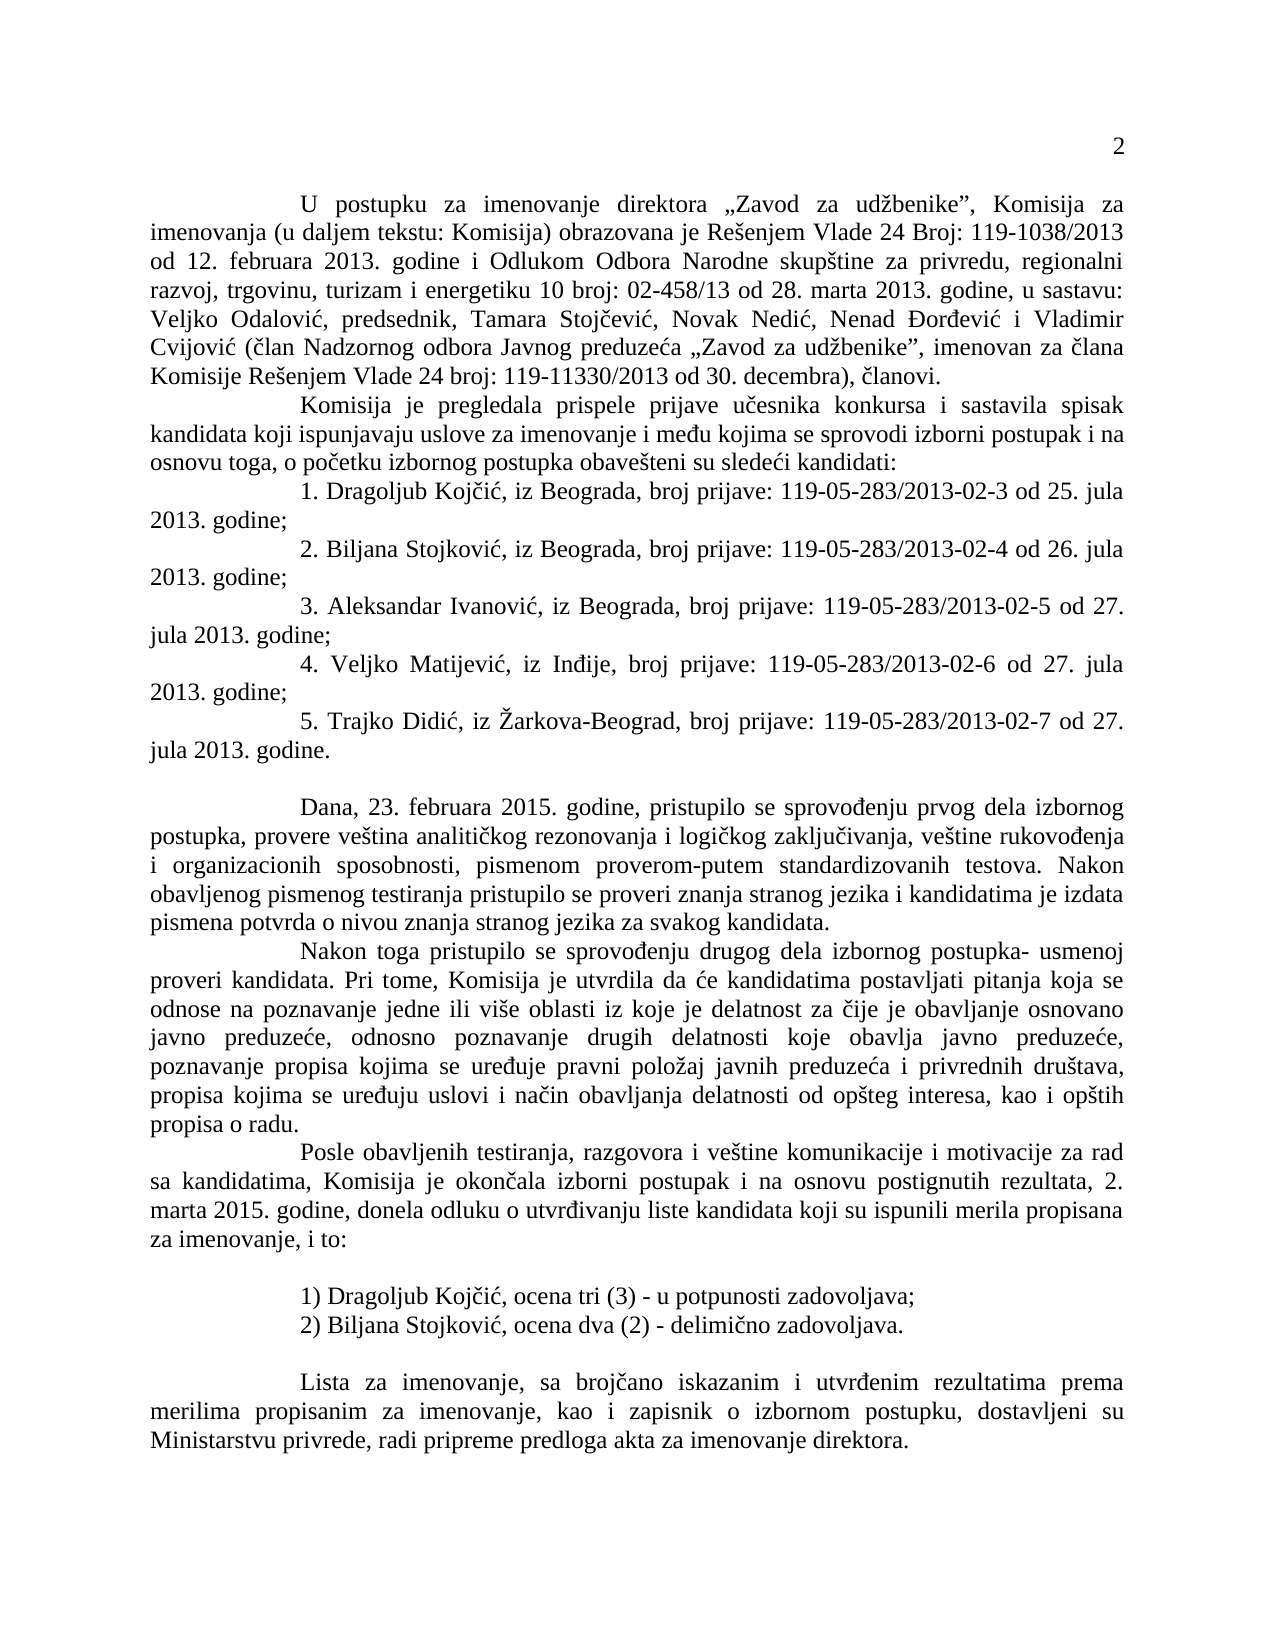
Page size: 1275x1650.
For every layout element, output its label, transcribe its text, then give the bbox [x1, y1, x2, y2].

text 5. Trajko Didić, iz Žarkova-Beograd, broj prijave: 119-05-283/2013-02-7 od 27. jula 2013. godine. [150, 706, 1125, 764]
text Posle obavljenih testiranja, razgovora i veštine komunikacije i motivacije za rad sa kandidatima, Komisija je okončala izborni postupak i na osnovu postignutih rezultata, 2. marta 2015. godine, donela odluku o utvrđivanju liste kandidata koji su ispunili merila propisana za imenovanje, i to: [150, 1137, 1125, 1252]
text 3. Aleksandar Ivanović, iz Beograda, broj prijave: 119-05-283/2013-02-5 od 27. jula 2013. godine; [150, 591, 1125, 649]
text 4. Veljko Matijević, iz Inđije, broj prijave: 119-05-283/2013-02-6 od 27. jula 2013. godine; [150, 649, 1125, 706]
text Dana, 23. februara 2015. godine, pristupilo se sprovođenju prvog dela izbornog postupka, provere veština analitičkog rezonovanja i logičkog zaključivanja, veštine rukovođenja i organizacionih sposobnosti, pismenom proverom-putem standardizovanih testova. Nakon obavljenog pismenog testiranja pristupilo se proveri znanja stranog jezika i kandidatima je izdata pismena potvrda o nivou znanja stranog jezika za svakog kandidata. [150, 792, 1125, 936]
text Komisija je pregledala prispele prijave učesnika konkursa i sastavila spisak kandidata koji ispunjavaju uslove za imenovanje i među kojima se sprovodi izborni postupak i na osnovu toga, o početku izbornog postupka obavešteni su sledeći kandidati: [150, 390, 1125, 476]
text 2. Biljana Stojković, iz Beograda, broj prijave: 119-05-283/2013-02-4 od 26. jula 2013. godine; [150, 534, 1125, 591]
text Lista za imenovanje, sa brojčano iskazanim i utvrđenim rezultatima prema merilima propisanim za imenovanje, kao i zapisnik o izbornom postupku, dostavljeni su Ministarstvu privrede, radi pripreme predloga akta za imenovanje direktora. [150, 1367, 1125, 1454]
text 1) Dragoljub Kojčić, ocena tri (3) - u potpunosti zadovoljava; [150, 1281, 1125, 1310]
text 2 [150, 131, 1125, 160]
text 1. Dragoljub Kojčić, iz Beograda, broj prijave: 119-05-283/2013-02-3 od 25. jula 2013. godine; [150, 476, 1125, 534]
text 2) Biljana Stojković, ocena dva (2) - delimično zadovoljava. [150, 1310, 1125, 1339]
text U postupku za imenovanje direktora „Zavod za udžbenike”, Komisija za imenovanja (u daljem tekstu: Komisija) obrazovana je Rešenjem Vlade 24 Broj: 119-1038/2013 od 12. februara 2013. godine i Odlukom Odbora Narodne skupštine za privredu, regionalni razvoj, trgovinu, turizam i energetiku 10 broj: 02-458/13 od 28. marta 2013. godine, u sastavu: Veljko Odalović, predsednik, Tamara Stojčević, Novak Nedić, Nenad Đorđević i Vladimir Cvijović (član Nadzornog odbora Javnog preduzeća „Zavod za udžbenike”, imenovan za člana Komisije Rešenjem Vlade 24 broj: 119-11330/2013 od 30. decembra), članovi. [150, 189, 1125, 390]
text Nakon toga pristupilo se sprovođenju drugog dela izbornog postupka- usmenoj proveri kandidata. Pri tome, Komisija je utvrdila da će kandidatima postavljati pitanja koja se odnose na poznavanje jedne ili više oblasti iz koje je delatnost za čije je obavljanje osnovano javno preduzeće, odnosno poznavanje drugih delatnosti koje obavlja javno preduzeće, poznavanje propisa kojima se uređuje pravni položaj javnih preduzeća i privrednih društava, propisa kojima se uređuju uslovi i način obavljanja delatnosti od opšteg interesa, kao i opštih propisa o radu. [150, 936, 1125, 1137]
